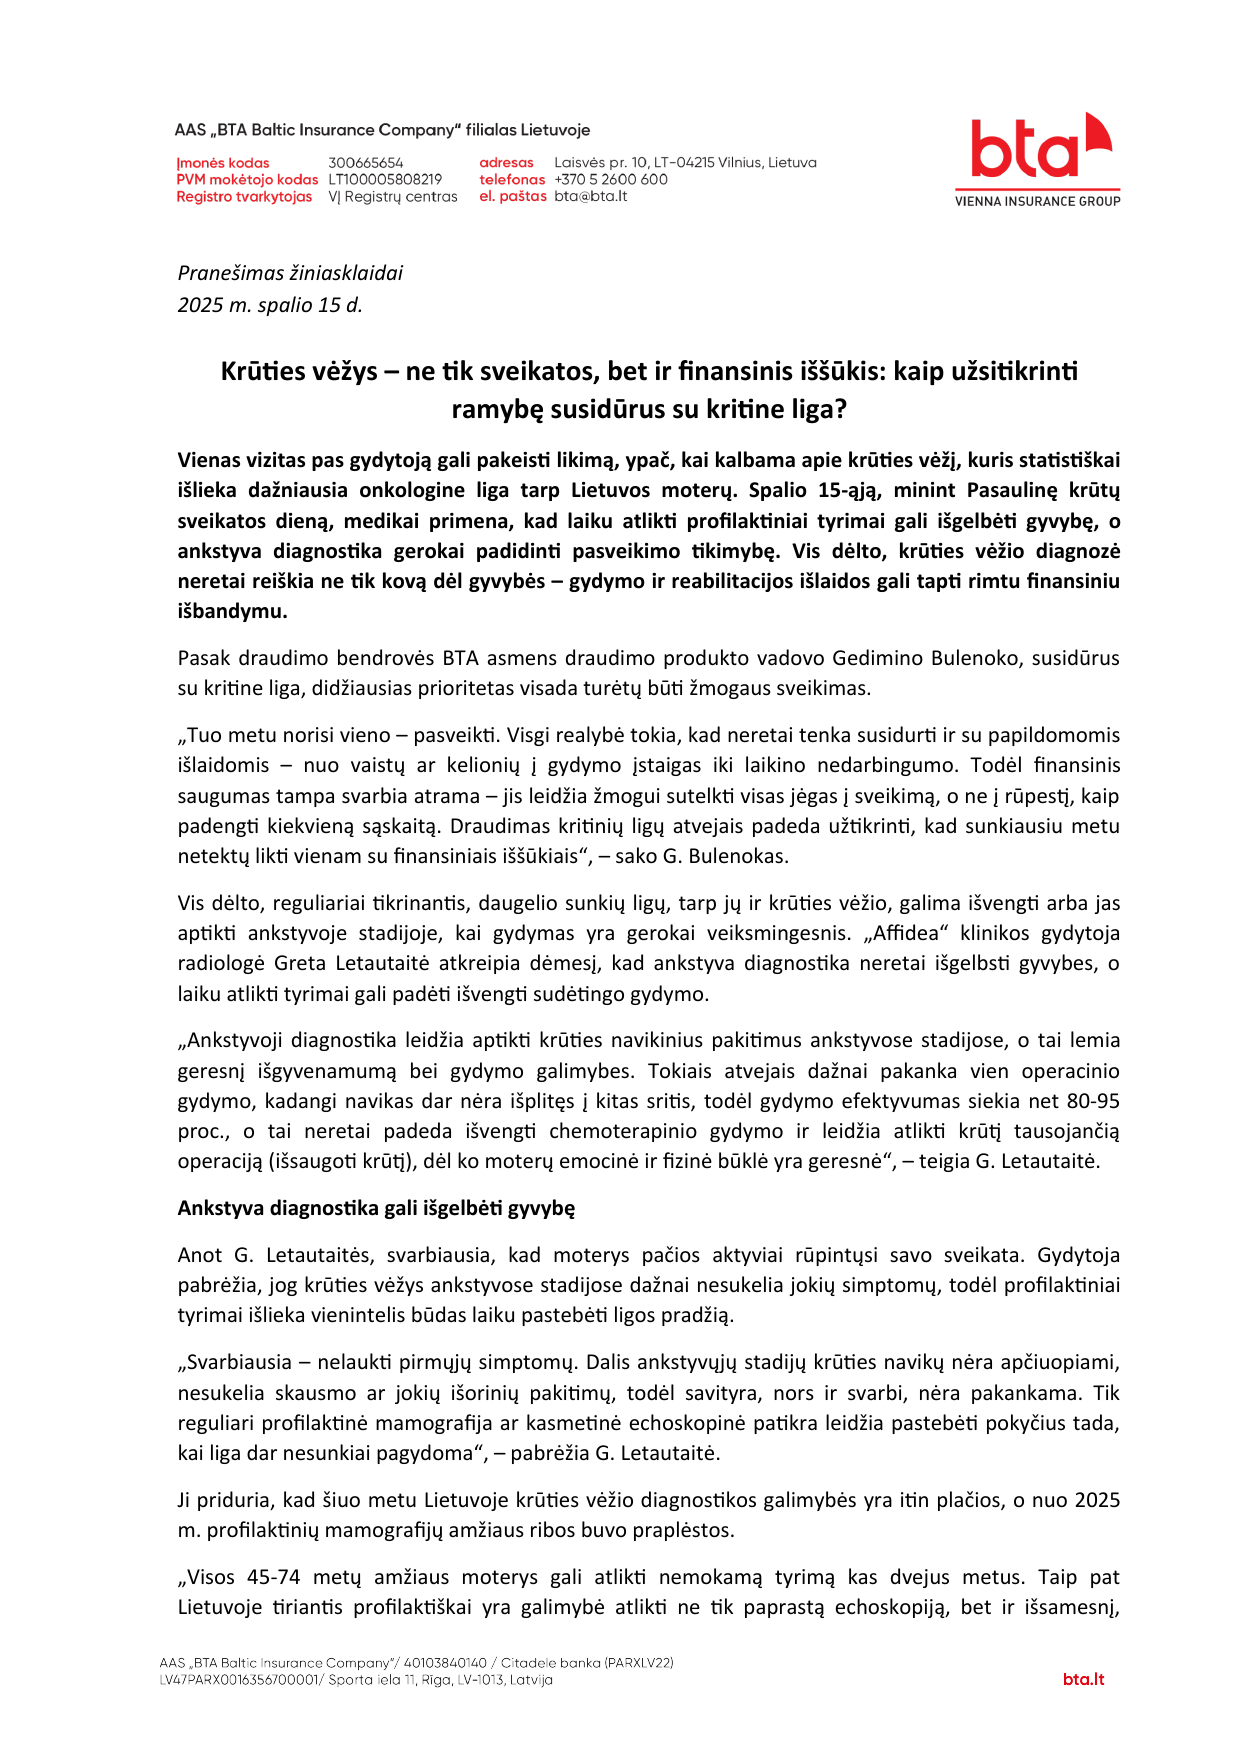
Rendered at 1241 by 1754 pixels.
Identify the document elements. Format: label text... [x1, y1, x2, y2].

picture [0, 1638, 1221, 1754]
text Ankstyva diagnostika gali išgelbėti gyvybę [177, 1193, 1122, 1221]
picture [0, 0, 1241, 223]
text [177, 1562, 1122, 1620]
text Vis dėlto, reguliariai tikrinantis, daugelio sunkių ligų, tarp jų ir krūties vėžio, galima išvengti arba jas aptikti ankstyvoje stadijoje, kai gydymas yra gerokai veiksmingesnis. „Affidea“ klinikos gydytoja radiologė Greta Letautaitė atkreipia dėmesį, kad ankstyva diagnostika neretai išgelbsti gyvybes, o laiku atlikti tyrimai gali padėti išvengti sudėtingo gydymo. [177, 888, 1122, 1007]
text „Tuo metu norisi vieno – pasveikti. Visgi realybė tokia, kad neretai tenka susidurti ir su papildomomis išlaidomis – nuo vaistų ar kelionių į gydymo įstaigas iki laikino nedarbingumo. Todėl finansinis saugumas tampa svarbia atrama – jis leidžia žmogui sutelkti visas jėgas į sveikimą, o ne į rūpestį, kaip padengti kiekvieną sąskaitą. Draudimas kritinių ligų atvejais padeda užtikrinti, kad sunkiausiu metu netektų likti vienam su finansiniais iššūkiais“, – sako G. Bulenokas. [177, 720, 1122, 869]
text Krūties vėžys – ne tik sveikatos, bet ir finansinis iššūkis: kaip užsitikrinti ramybę susidūrus su kritine liga? [177, 352, 1122, 426]
text „Ankstyvoji diagnostika leidžia aptikti krūties navikinius pakitimus ankstyvose stadijose, o tai lemia geresnį išgyvenamumą bei gydymo galimybes. Tokiais atvejais dažnai pakanka vien operacinio gydymo, kadangi navikas dar nėra išplitęs į kitas sritis, todėl gydymo efektyvumas siekia net 80-95 proc., o tai neretai padeda išvengti chemoterapinio gydymo ir leidžia atlikti krūtį tausojančią operaciją (išsaugoti krūtį), dėl ko moterų emocinė ir fizinė būklė yra geresnė“, – teigia G. Letautaitė. [177, 1026, 1122, 1174]
text Anot G. Letautaitės, svarbiausia, kad moterys pačios aktyviai rūpintųsi savo sveikata. Gydytoja pabrėžia, jog krūties vėžys ankstyvose stadijose dažnai nesukelia jokių simptomų, todėl profilaktiniai tyrimai išlieka vienintelis būdas laiku pastebėti ligos pradžią. [177, 1240, 1122, 1329]
text Pasak draudimo bendrovės BTA asmens draudimo produkto vadovo Gedimino Bulenoko, susidūrus su kritine liga, didžiausias prioritetas visada turėtų būti žmogaus sveikimas. [177, 643, 1122, 702]
text Vienas vizitas pas gydytoją gali pakeisti likimą, ypač, kai kalbama apie krūties vėžį, kuris statistiškai išlieka dažniausia onkologine liga tarp Lietuvos moterų. Spalio 15-ąją, minint Pasaulinę krūtų sveikatos dieną, medikai primena, kad laiku atlikti profilaktiniai tyrimai gali išgelbėti gyvybę, o ankstyva diagnostika gerokai padidinti pasveikimo tikimybę. Vis dėlto, krūties vėžio diagnozė neretai reiškia ne tik kovą dėl gyvybės – gydymo ir reabilitacijos išlaidos gali tapti rimtu finansiniu išbandymu. [177, 445, 1122, 624]
text Pranešimas žiniasklaidai 2025 m. spalio 15 d. [177, 258, 1122, 318]
text „Svarbiausia – nelaukti pirmųjų simptomų. Dalis ankstyvųjų stadijų krūties navikų nėra apčiuopiami, nesukelia skausmo ar jokių išorinių pakitimų, todėl savityra, nors ir svarbi, nėra pakankama. Tik reguliari profilaktinė mamografija ar kasmetinė echoskopinė patikra leidžia pastebėti pokyčius tada, kai liga dar nesunkiai pagydoma“, – pabrėžia G. Letautaitė. [177, 1347, 1122, 1466]
text Ji priduria, kad šiuo metu Lietuvoje krūties vėžio diagnostikos galimybės yra itin plačios, o nuo 2025 m. profilaktinių mamografijų amžiaus ribos buvo praplėstos. [177, 1485, 1122, 1543]
